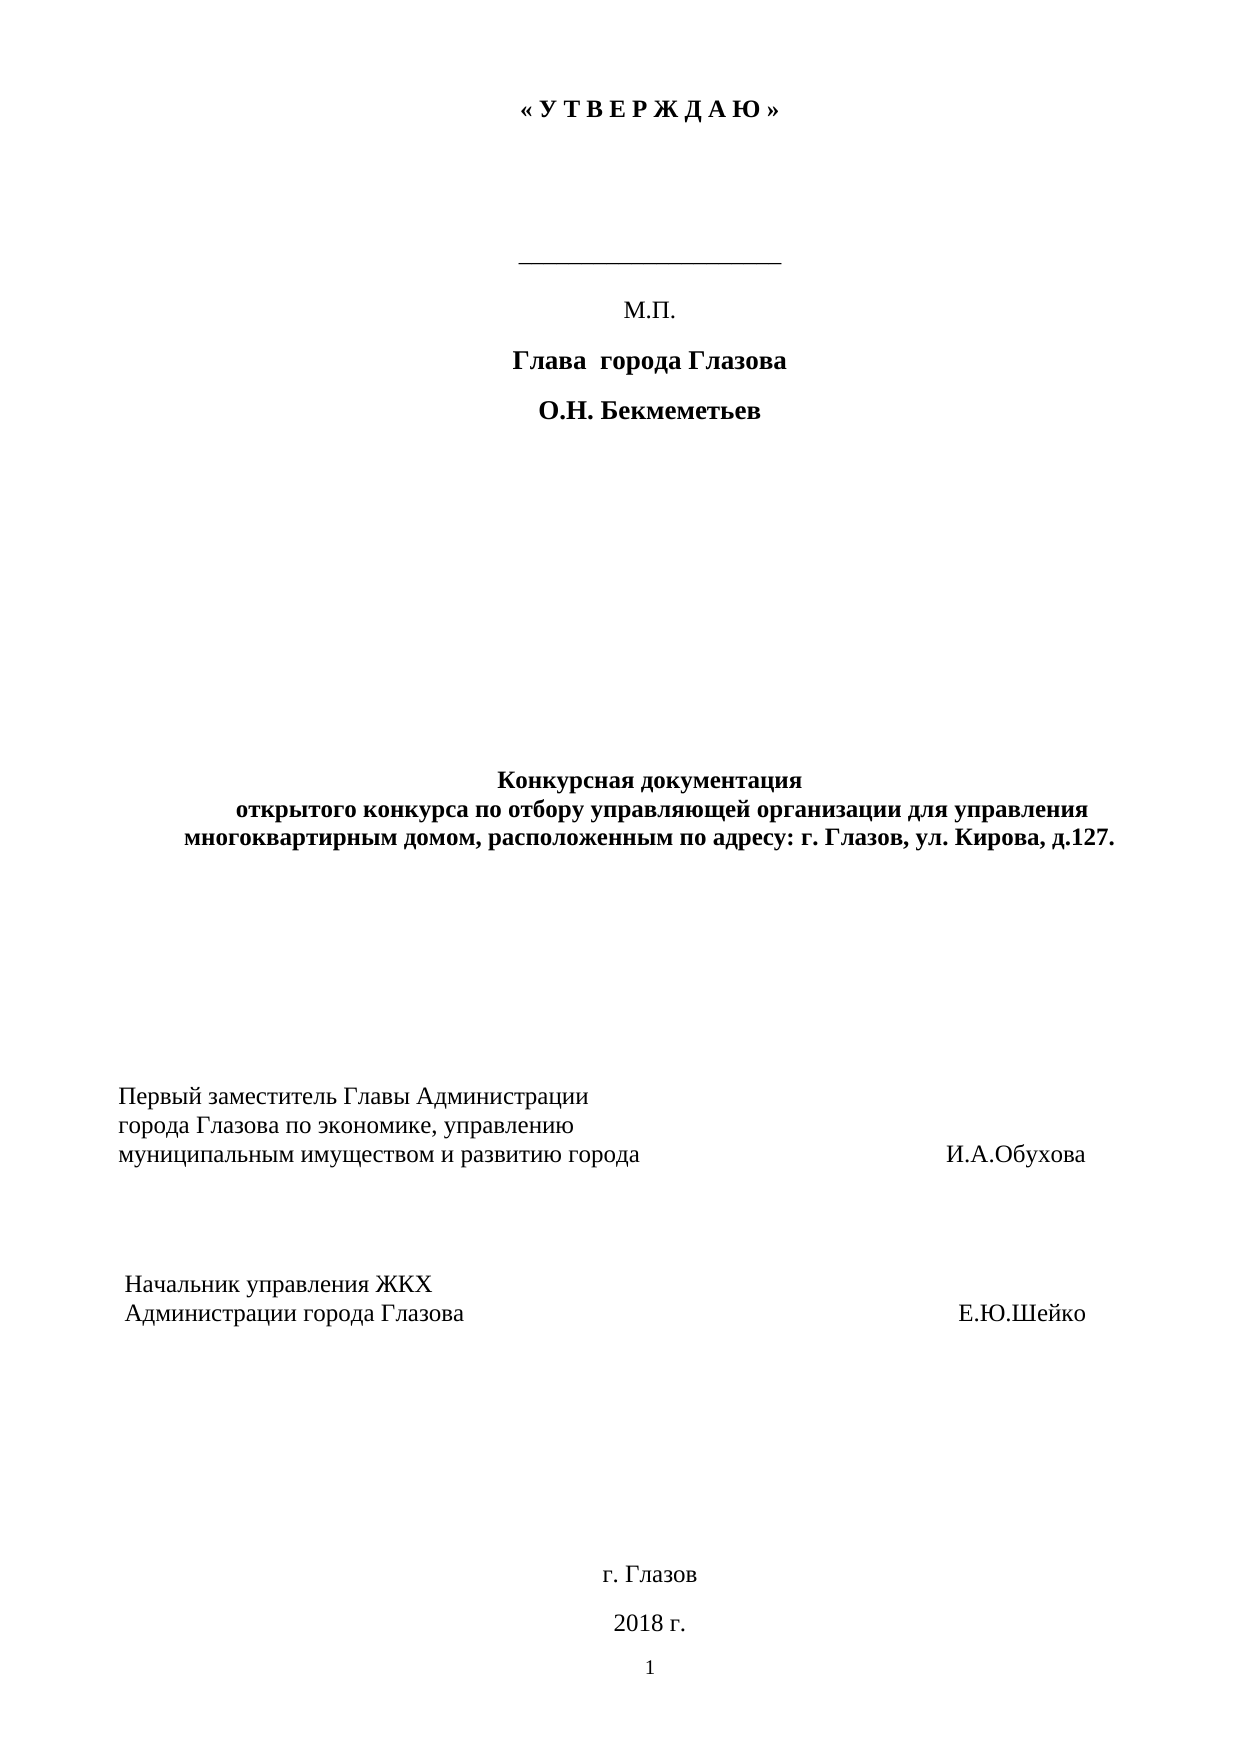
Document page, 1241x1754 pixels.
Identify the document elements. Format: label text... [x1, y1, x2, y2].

text Глава города Глазова [118, 349, 1181, 374]
text открытого конкурса по отбору управляющей организации для управления многоквартирным домом, расположенным по адресу: г. Глазов, ул. Кирова, д.127. [118, 794, 1181, 851]
text г. Глазов [118, 1563, 1181, 1588]
text 2018 г. [118, 1612, 1181, 1636]
text города Глазова по экономике, управлению [118, 1110, 1181, 1139]
text О.Н. Бекмеметьев [118, 399, 1181, 424]
text Первый заместитель Главы Администрации [118, 1081, 1181, 1110]
text Администрации города Глазова Е.Ю.Шейко [118, 1298, 1181, 1326]
text Начальник управления ЖКХ [118, 1269, 1181, 1298]
text М.П. [118, 296, 1181, 324]
text « У Т В Е Р Ж Д А Ю » [118, 94, 1181, 123]
text _____________________ [118, 238, 1181, 267]
text Конкурсная документация [118, 765, 1181, 794]
text муниципальным имуществом и развитию города И.А.Обухова [118, 1139, 1181, 1167]
